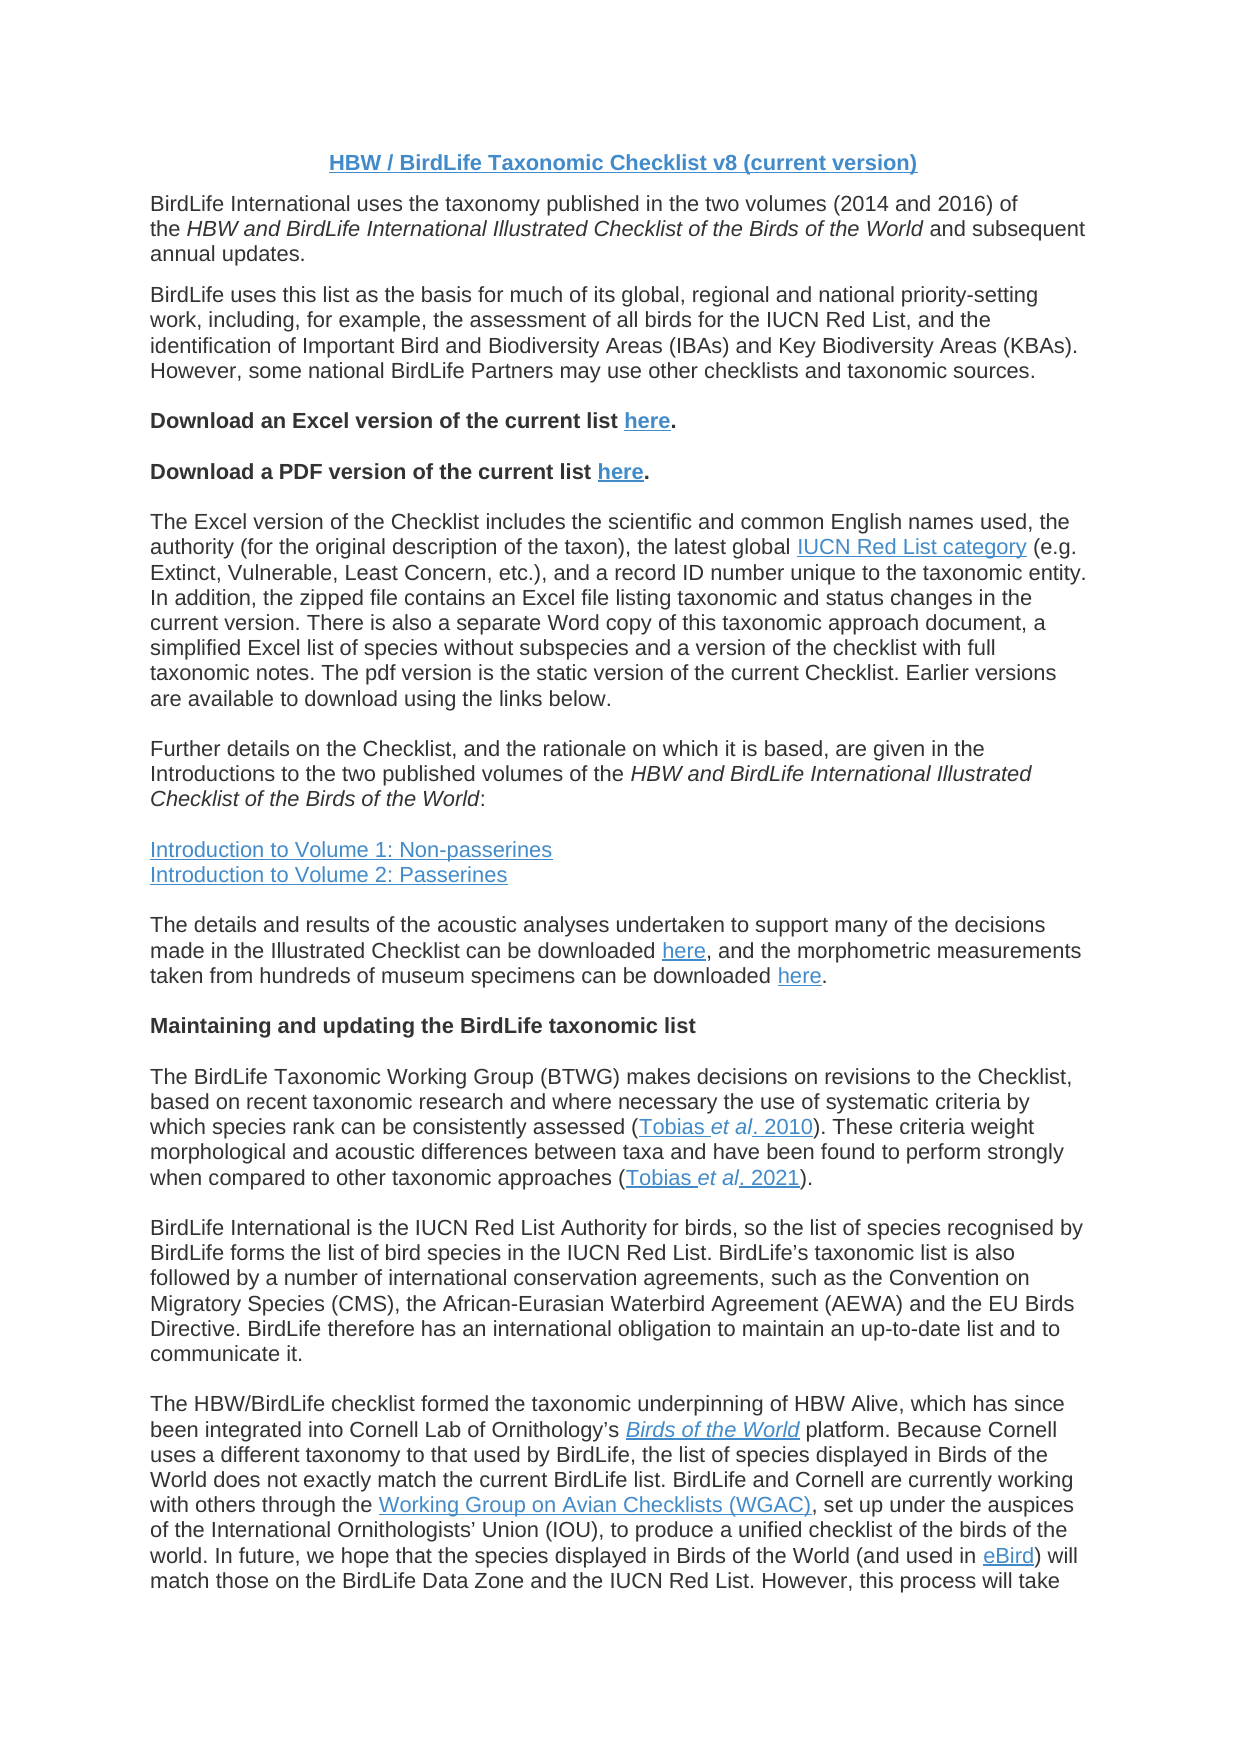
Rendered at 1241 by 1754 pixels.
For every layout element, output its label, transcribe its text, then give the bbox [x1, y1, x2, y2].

text HBW / BirdLife Taxonomic Checklist v8 (current version) [150, 150, 1090, 175]
text BirdLife International uses the taxonomy published in the two volumes (2014 and 2016) of the HBW and BirdLife International Illustrated Checklist of the Birds of the World and subsequent annual updates. [150, 191, 1090, 266]
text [150, 282, 1090, 1593]
